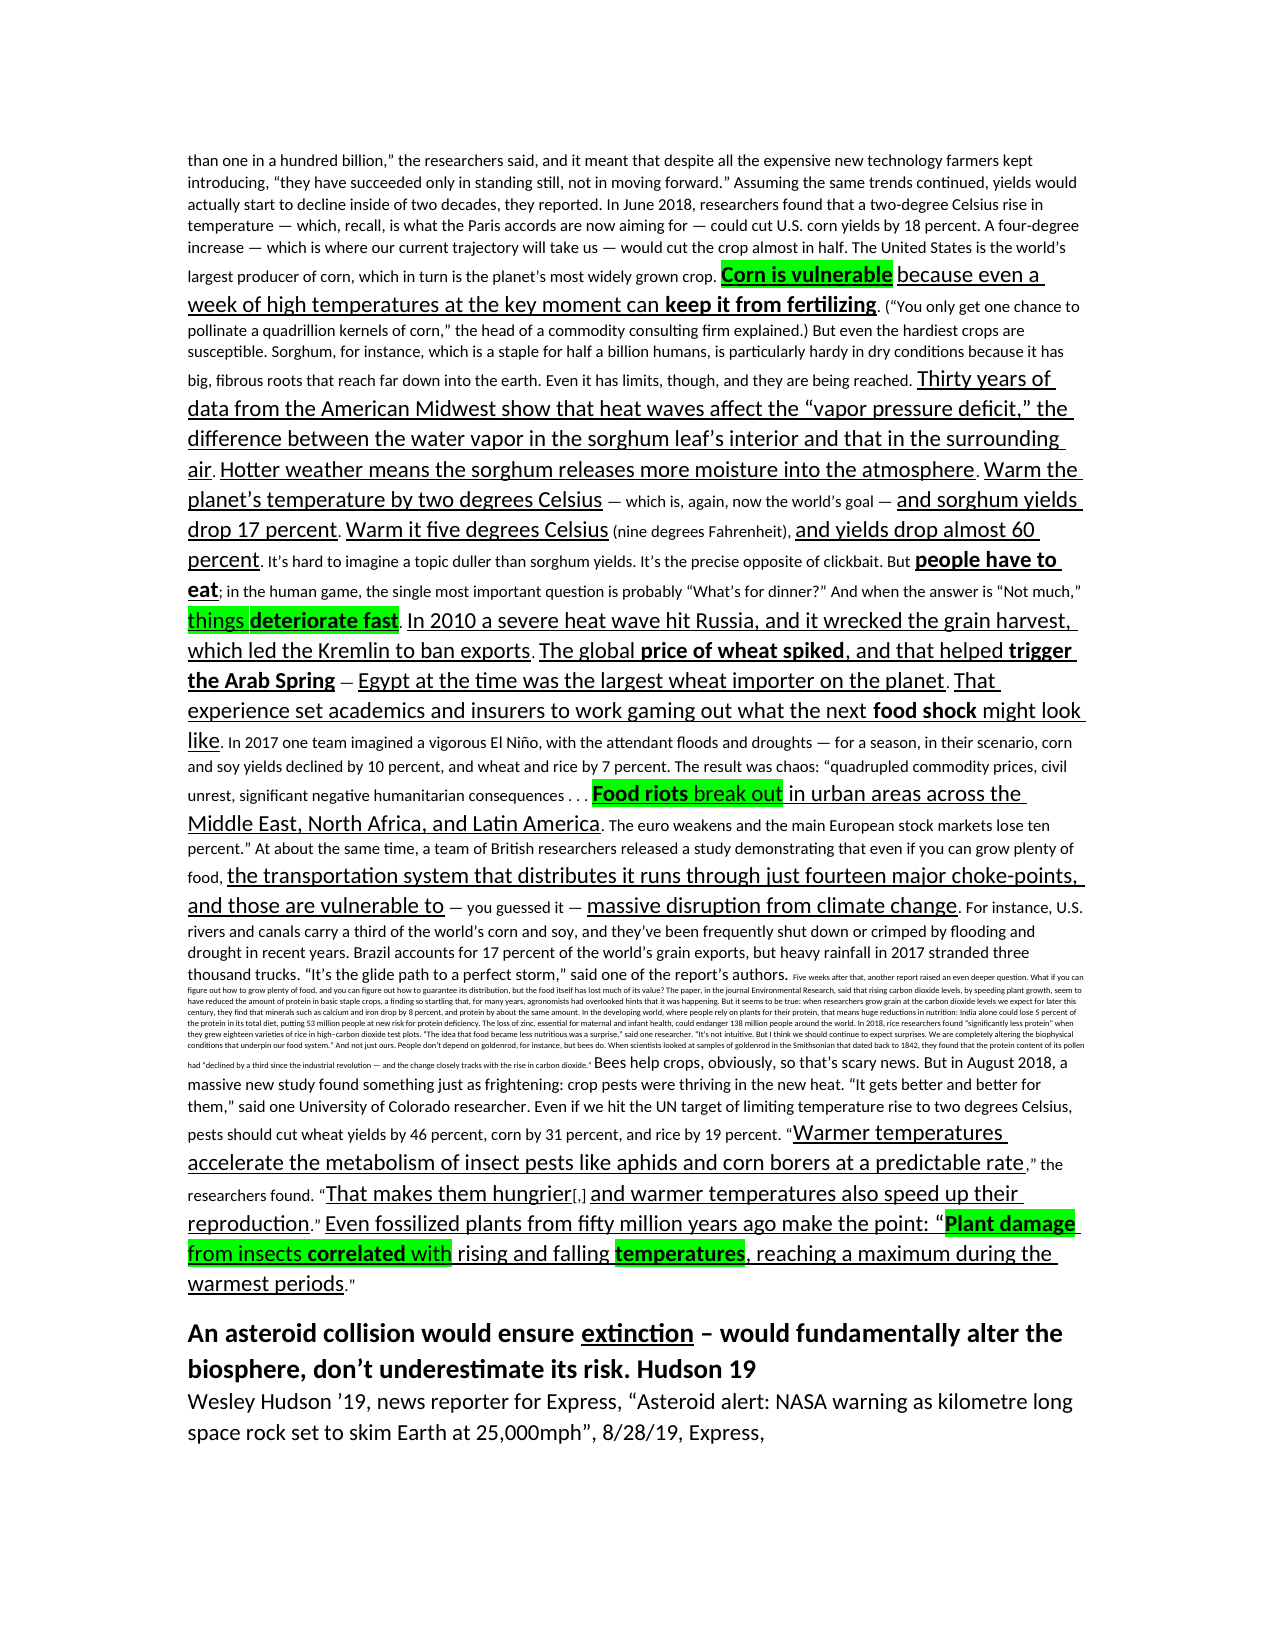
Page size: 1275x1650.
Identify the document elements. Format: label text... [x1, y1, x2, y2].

subtitle An asteroid collision would ensure extinction – would fundamentally alter the biosphere, don’t underestimate its risk. Hudson 19 [187, 1316, 1087, 1385]
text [187, 150, 1087, 1297]
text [187, 1387, 1087, 1446]
